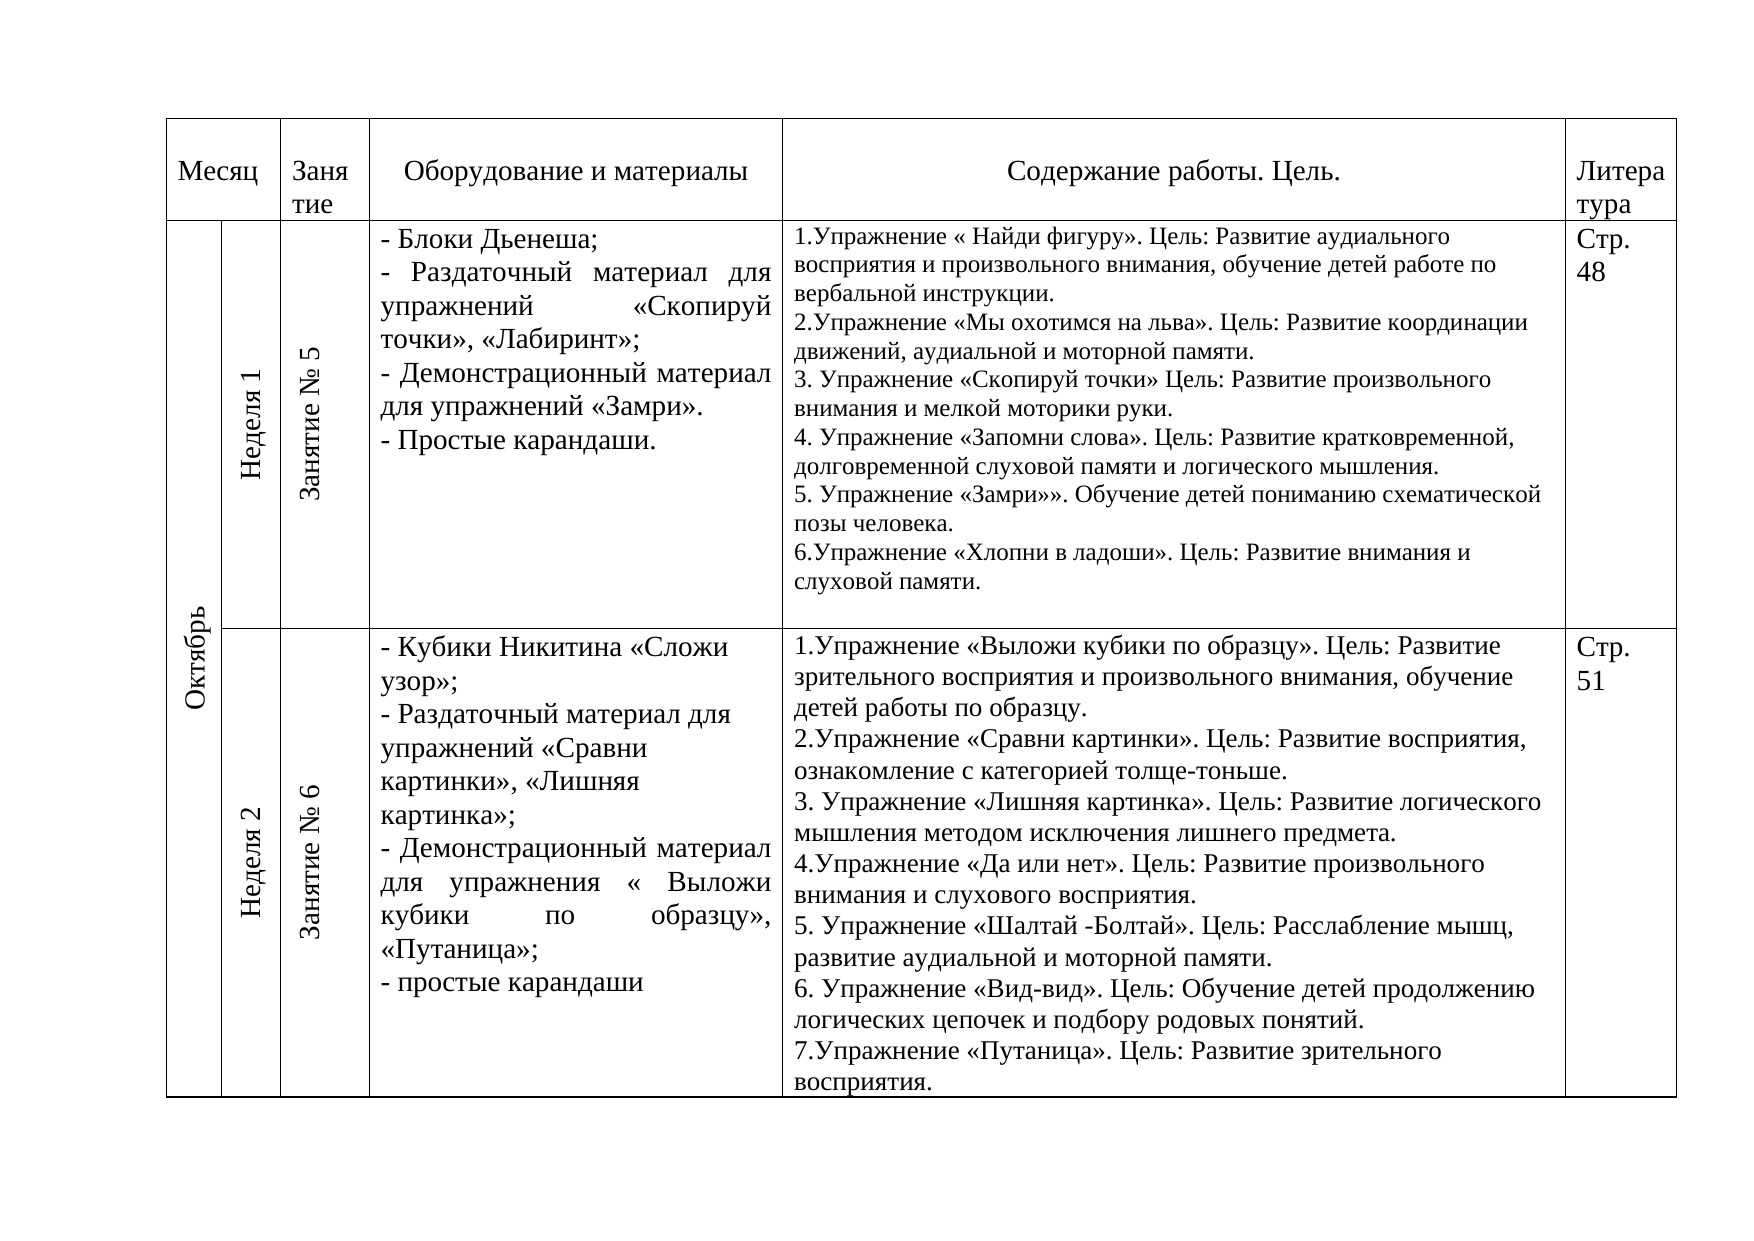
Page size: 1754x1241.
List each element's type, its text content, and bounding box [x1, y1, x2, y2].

table_cell Занятие № 6 [281, 629, 369, 1096]
table_header Оборудование и материалы [370, 119, 782, 220]
table_cell Стр. 48 [1566, 221, 1676, 628]
table_cell Стр. 51 [1566, 629, 1676, 1096]
table_header Месяц [167, 119, 280, 220]
table_cell 1.Упражнение «Выложи кубики по образцу». Цель: Развитие зрительного восприятия и произвольного внимания, обучение детей работы по образцу. 2.Упражнение «Сравни картинки». Цель: Развитие восприятия, ознакомление с категорией толще-тоньше. 3. Упражнение «Лишняя картинка». Цель: Развитие логического мышления методом исключения лишнего предмета. 4.Упражнение «Да или нет». Цель: Развитие произвольного внимания и слухового восприятия. 5. Упражнение «Шалтай -Болтай». Цель: Расслабление мышц, развитие аудиальной и моторной памяти. 6. Упражнение «Вид-вид». Цель: Обучение детей продолжению логических цепочек и подбору родовых понятий. 7.Упражнение «Путаница». Цель: Развитие зрительного восприятия. [783, 629, 1565, 1096]
table_cell - Блоки Дьенеша; - Раздаточный материал для упражнений «Скопируй точки», «Лабиринт»; - Демонстрационный материал для упражнений «Замри». - Простые карандаши. [370, 221, 782, 628]
table_cell Неделя 2 [222, 629, 280, 1096]
table_cell Неделя 1 [222, 221, 280, 628]
table_cell 1.Упражнение « Найди фигуру». Цель: Развитие аудиального восприятия и произвольного внимания, обучение детей работе по вербальной инструкции. 2.Упражнение «Мы охотимся на льва». Цель: Развитие координации движений, аудиальной и моторной памяти. 3. Упражнение «Скопируй точки» Цель: Развитие произвольного внимания и мелкой моторики руки. 4. Упражнение «Запомни слова». Цель: Развитие кратковременной, долговременной слуховой памяти и логического мышления. 5. Упражнение «Замри»». Обучение детей пониманию схематической позы человека. 6.Упражнение «Хлопни в ладоши». Цель: Развитие внимания и слуховой памяти. [783, 221, 1565, 628]
table_cell Занятие № 5 [281, 221, 369, 628]
table_header Занятие [281, 119, 369, 220]
table_cell - Кубики Никитина «Сложи узор»; - Раздаточный материал для упражнений «Сравни картинки», «Лишняя картинка»; - Демонстрационный материал для упражнения « Выложи кубики по образцу», «Путаница»; - простые карандаши [370, 629, 782, 1096]
table_header Содержание работы. Цель. [783, 119, 1565, 220]
table_header Литература [1566, 119, 1676, 220]
table_cell Октябрь Сентябрь [167, 221, 221, 1096]
